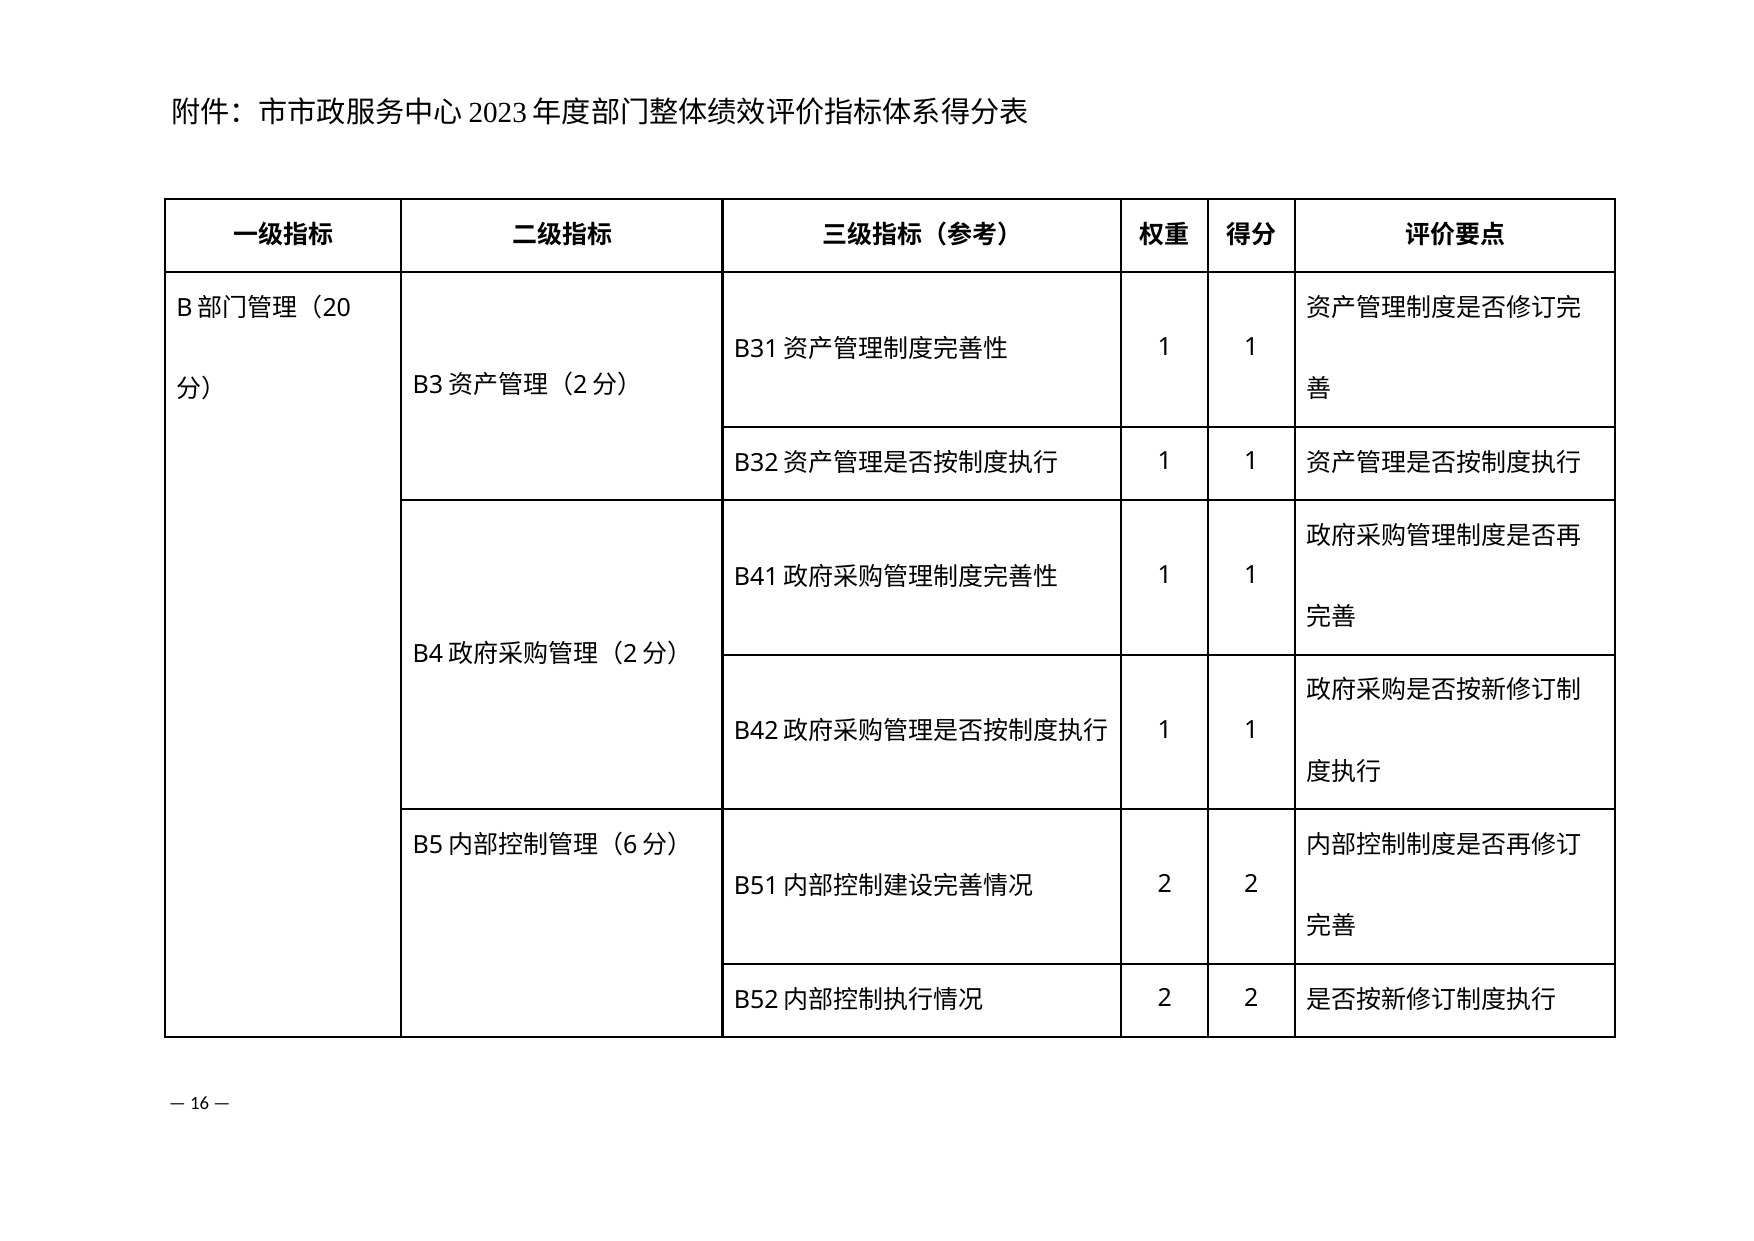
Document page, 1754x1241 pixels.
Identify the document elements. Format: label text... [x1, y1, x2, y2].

table_header 评价要点 [1296, 200, 1614, 271]
table_cell B32资产管理是否按制度执行 [724, 428, 1120, 499]
table_cell B41政府采购管理制度完善性 [724, 501, 1120, 653]
table_cell 2 [1209, 965, 1294, 1036]
table_cell 2 [1209, 810, 1294, 963]
table_cell B31资产管理制度完善性 [724, 273, 1120, 426]
table_header 得分 [1209, 200, 1294, 271]
table_cell B42政府采购管理是否按制度执行 [724, 656, 1120, 808]
table_cell 1 [1122, 501, 1207, 653]
table_header 权重 [1122, 200, 1207, 271]
table_cell B4政府采购管理（2分） [402, 501, 721, 808]
table_cell B5内部控制管理（6分） [402, 810, 721, 1036]
table_cell 1 [1209, 428, 1294, 499]
table_cell B3资产管理（2分） [402, 273, 721, 499]
table_cell 是否按新修订制度执行 [1296, 965, 1614, 1036]
table_cell 2 [1122, 810, 1207, 963]
table_header 三级指标（参考） [724, 200, 1120, 271]
table_cell 1 [1122, 428, 1207, 499]
table_cell 1 [1209, 273, 1294, 426]
table_cell B51内部控制建设完善情况 [724, 810, 1120, 963]
table_cell B52内部控制执行情况 [724, 965, 1120, 1036]
table_cell 内部控制制度是否再修订完善 [1296, 810, 1614, 963]
table_cell 政府采购是否按新修订制度执行 [1296, 656, 1614, 808]
table_cell 资产管理是否按制度执行 [1296, 428, 1614, 499]
table_cell 1 [1209, 501, 1294, 653]
table_header 一级指标 [166, 200, 400, 271]
table_cell 1 [1122, 656, 1207, 808]
table_cell 2 [1122, 965, 1207, 1036]
table_cell 资产管理制度是否修订完善 [1296, 273, 1614, 426]
table_cell 1 [1122, 273, 1207, 426]
table_header 二级指标 [402, 200, 721, 271]
table_cell 1 [1209, 656, 1294, 808]
table_cell 政府采购管理制度是否再完善 [1296, 501, 1614, 653]
